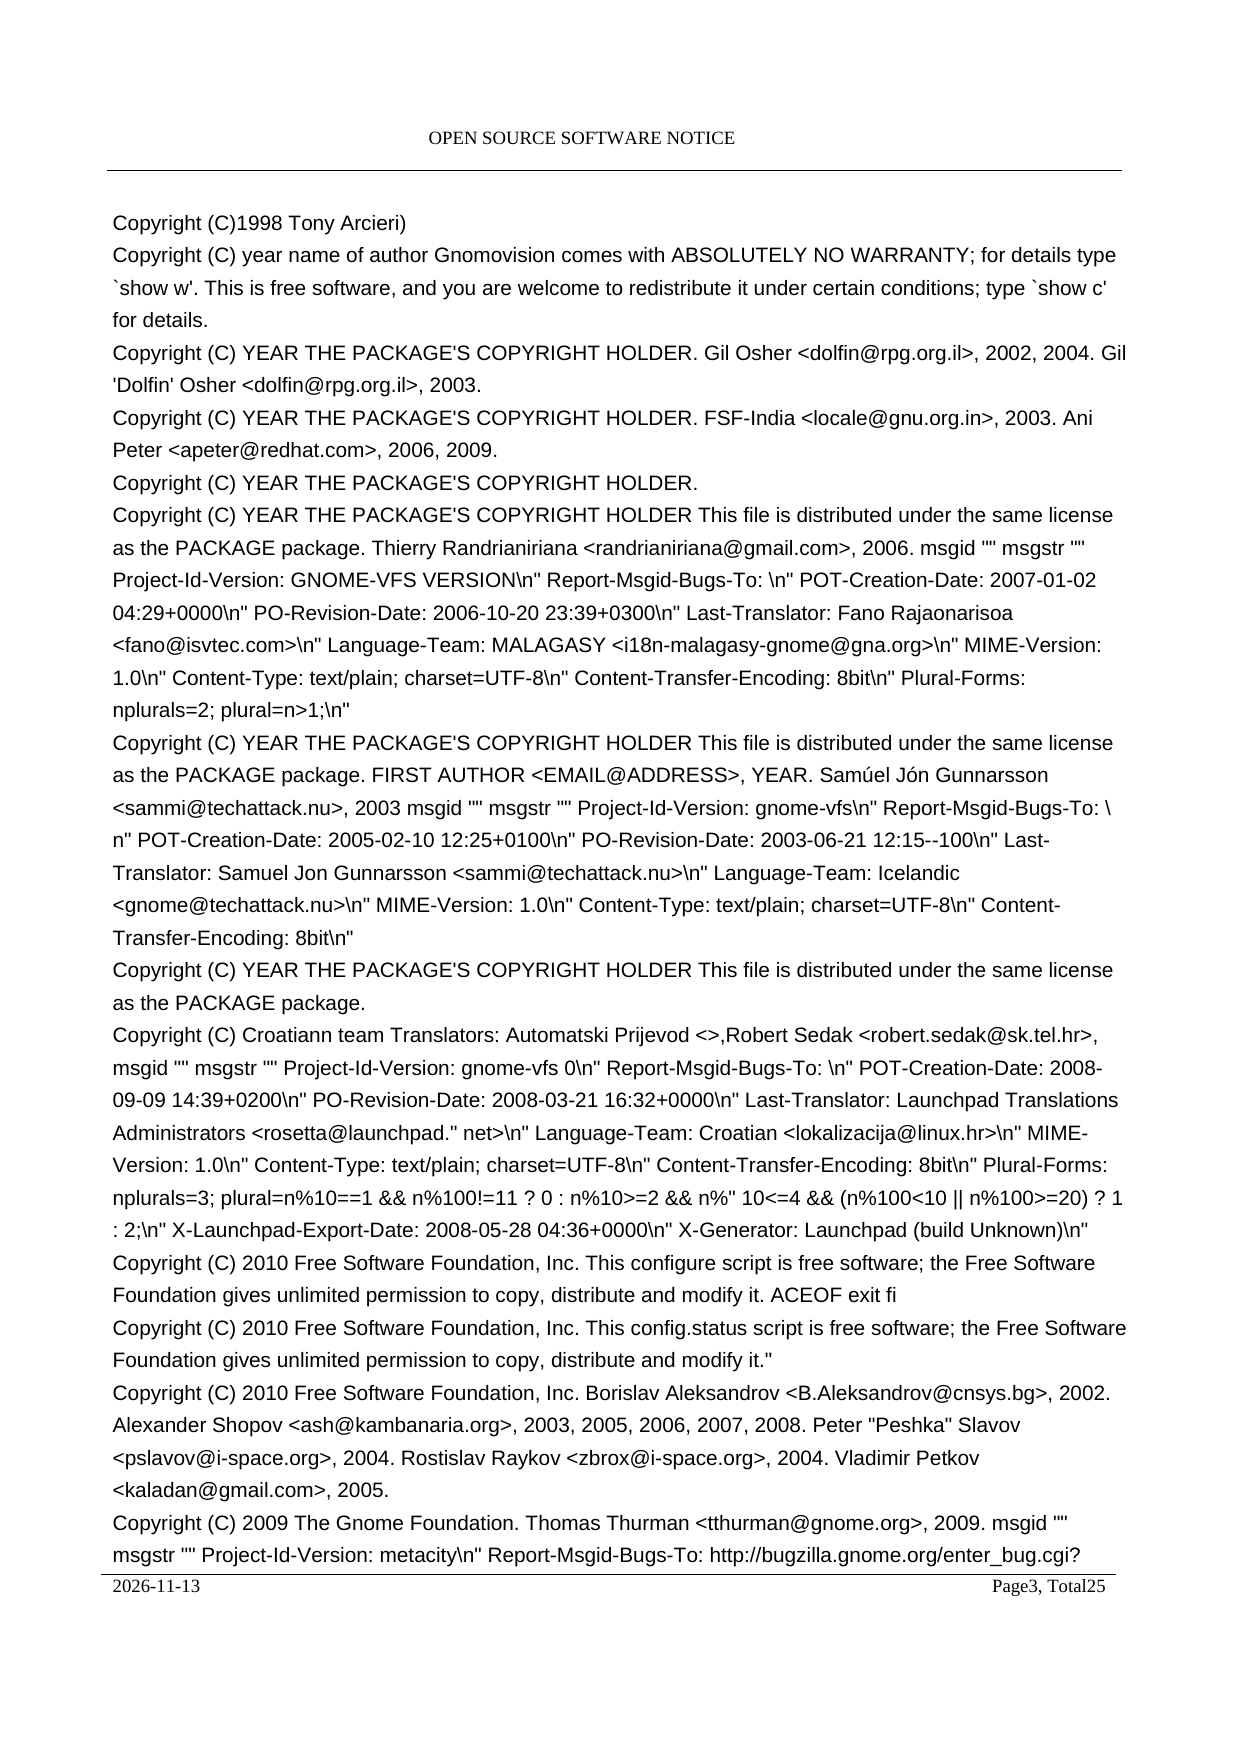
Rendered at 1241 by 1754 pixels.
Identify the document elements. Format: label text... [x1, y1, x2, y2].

text Copyright (C) year name of author Gnomovision comes with ABSOLUTELY NO WARRANTY; for details type `show w'. This is free software, and you are welcome to redistribute it under certain conditions; type `show c' for details. [112, 239, 1128, 336]
text Copyright (C) YEAR THE PACKAGE'S COPYRIGHT HOLDER This file is distributed under the same license as the PACKAGE package. Thierry Randrianiriana <randrianiriana@gmail.com>, 2006. msgid "" msgstr "" Project-Id-Version: GNOME-VFS VERSION\n" Report-Msgid-Bugs-To: \n" POT-Creation-Date: 2007-01-02 04:29+0000\n" PO-Revision-Date: 2006-10-20 23:39+0300\n" Last-Translator: Fano Rajaonarisoa <fano@isvtec.com>\n" Language-Team: MALAGASY <i18n-malagasy-gnome@gna.org>\n" MIME-Version: 1.0\n" Content-Type: text/plain; charset=UTF-8\n" Content-Transfer-Encoding: 8bit\n" Plural-Forms: nplurals=2; plural=n>1;\n" [112, 499, 1128, 726]
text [112, 1506, 1128, 1571]
text Copyright (C) YEAR THE PACKAGE'S COPYRIGHT HOLDER. [112, 466, 1128, 499]
text Copyright (C) 2010 Free Software Foundation, Inc. Borislav Aleksandrov <B.Aleksandrov@cnsys.bg>, 2002. Alexander Shopov <ash@kambanaria.org>, 2003, 2005, 2006, 2007, 2008. Peter "Peshka" Slavov <pslavov@i-space.org>, 2004. Rostislav Raykov <zbrox@i-space.org>, 2004. Vladimir Petkov <kaladan@gmail.com>, 2005. [112, 1376, 1128, 1506]
text Copyright (C) Croatiann team Translators: Automatski Prijevod <>,Robert Sedak <robert.sedak@sk.tel.hr>, msgid "" msgstr "" Project-Id-Version: gnome-vfs 0\n" Report-Msgid-Bugs-To: \n" POT-Creation-Date: 2008-09-09 14:39+0200\n" PO-Revision-Date: 2008-03-21 16:32+0000\n" Last-Translator: Launchpad Translations Administrators <rosetta@launchpad." net>\n" Language-Team: Croatian <lokalizacija@linux.hr>\n" MIME-Version: 1.0\n" Content-Type: text/plain; charset=UTF-8\n" Content-Transfer-Encoding: 8bit\n" Plural-Forms: nplurals=3; plural=n%10==1 && n%100!=11 ? 0 : n%10>=2 && n%" 10<=4 && (n%100<10 || n%100>=20) ? 1 : 2;\n" X-Launchpad-Export-Date: 2008-05-28 04:36+0000\n" X-Generator: Launchpad (build Unknown)\n" [112, 1019, 1128, 1246]
text Copyright (C) YEAR THE PACKAGE'S COPYRIGHT HOLDER This file is distributed under the same license as the PACKAGE package. [112, 954, 1128, 1019]
text Copyright (C)1998 Tony Arcieri) [112, 206, 1128, 239]
text Copyright (C) YEAR THE PACKAGE'S COPYRIGHT HOLDER. FSF-India <locale@gnu.org.in>, 2003. Ani Peter <apeter@redhat.com>, 2006, 2009. [112, 401, 1128, 466]
text Copyright (C) 2010 Free Software Foundation, Inc. This configure script is free software; the Free Software Foundation gives unlimited permission to copy, distribute and modify it. ACEOF exit fi [112, 1246, 1128, 1311]
text Copyright (C) 2010 Free Software Foundation, Inc. This config.status script is free software; the Free Software Foundation gives unlimited permission to copy, distribute and modify it." [112, 1311, 1128, 1376]
text Copyright (C) YEAR THE PACKAGE'S COPYRIGHT HOLDER. Gil Osher <dolfin@rpg.org.il>, 2002, 2004. Gil 'Dolfin' Osher <dolfin@rpg.org.il>, 2003. [112, 336, 1128, 401]
text Copyright (C) YEAR THE PACKAGE'S COPYRIGHT HOLDER This file is distributed under the same license as the PACKAGE package. FIRST AUTHOR <EMAIL@ADDRESS>, YEAR. Samúel Jón Gunnarsson <sammi@techattack.nu>, 2003 msgid "" msgstr "" Project-Id-Version: gnome-vfs\n" Report-Msgid-Bugs-To: \n" POT-Creation-Date: 2005-02-10 12:25+0100\n" PO-Revision-Date: 2003-06-21 12:15--100\n" Last-Translator: Samuel Jon Gunnarsson <sammi@techattack.nu>\n" Language-Team: Icelandic <gnome@techattack.nu>\n" MIME-Version: 1.0\n" Content-Type: text/plain; charset=UTF-8\n" Content-Transfer-Encoding: 8bit\n" [112, 726, 1128, 954]
